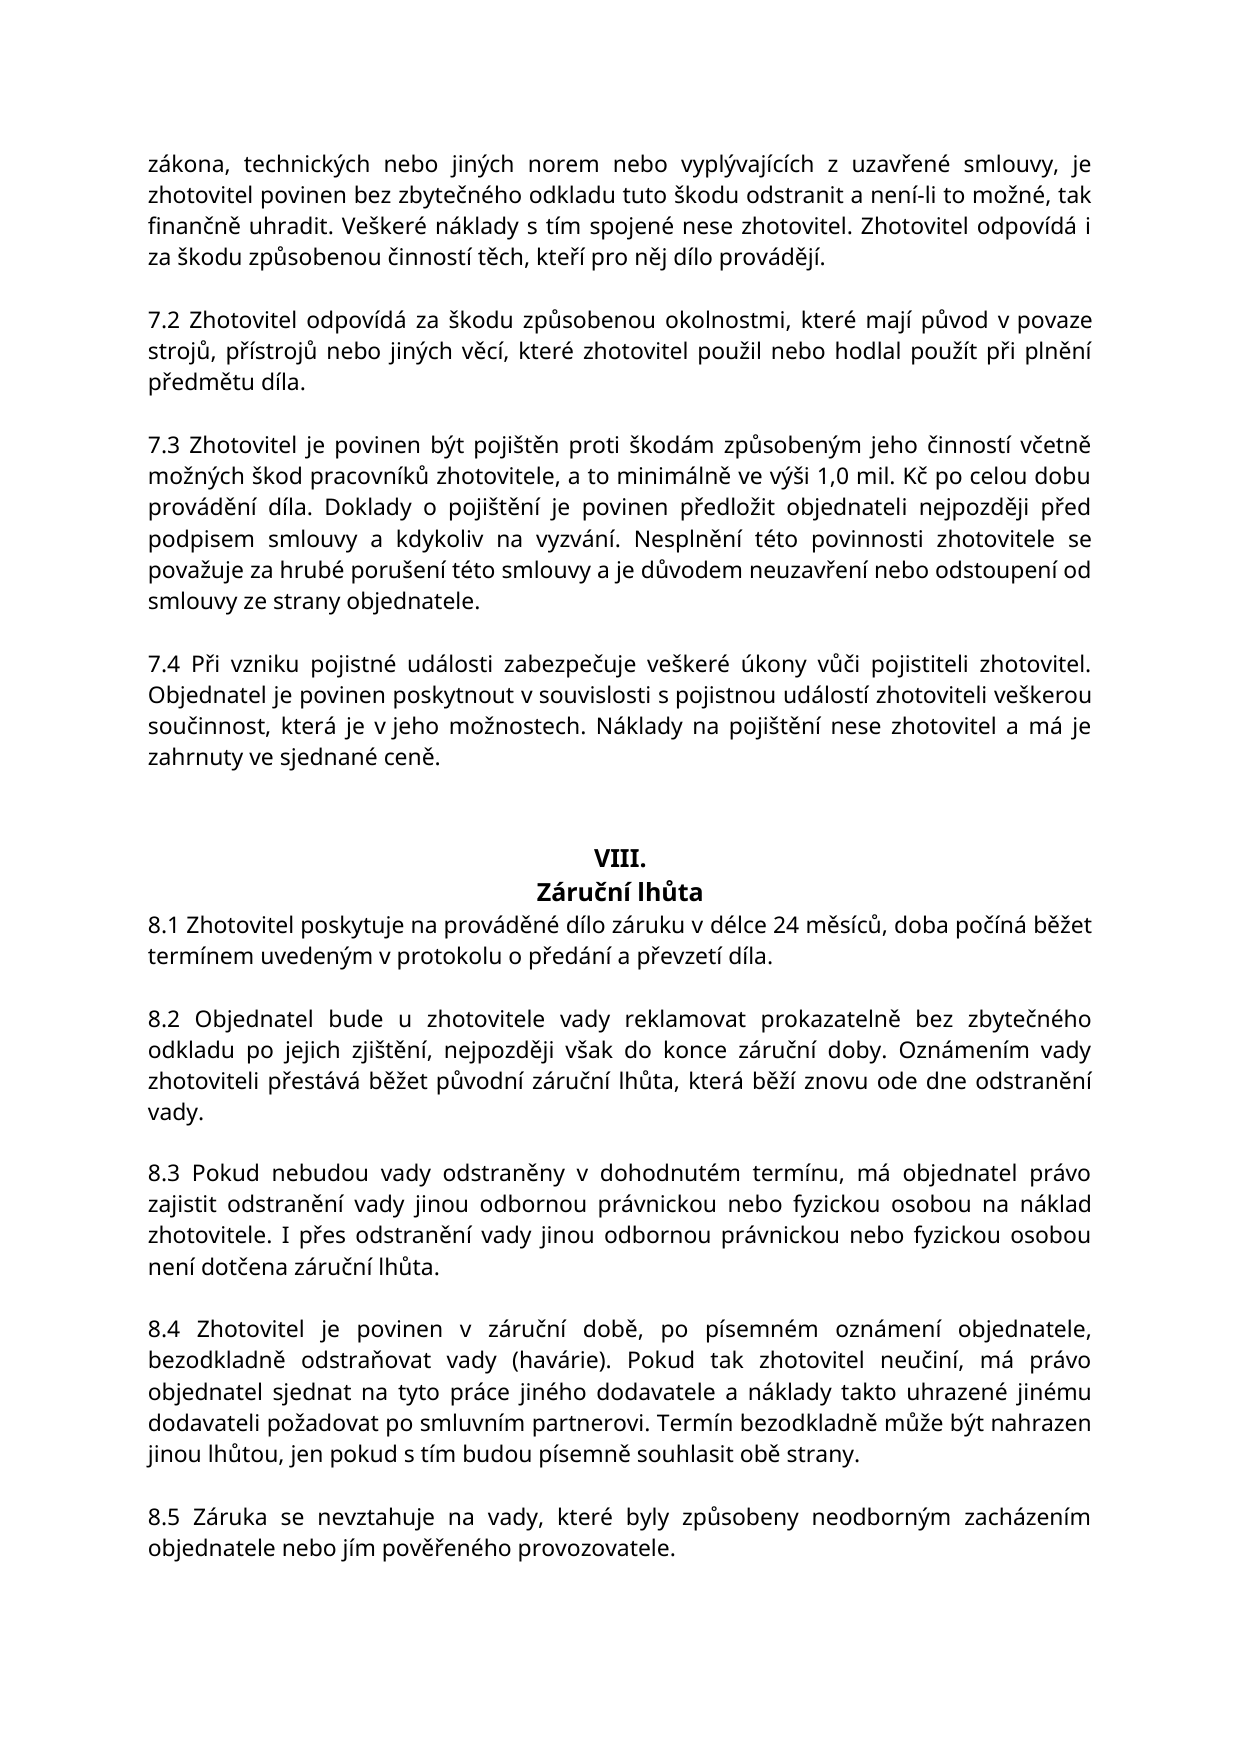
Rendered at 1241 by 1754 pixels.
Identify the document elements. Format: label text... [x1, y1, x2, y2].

text 7.2 Zhotovitel odpovídá za škodu způsobenou okolnostmi, které mají původ v povaze strojů, přístrojů nebo jiných věcí, které zhotovitel použil nebo hodlal použít při plnění předmětu díla. [148, 304, 1093, 398]
text 8.4 Zhotovitel je povinen v záruční době, po písemném oznámení objednatele, bezodkladně odstraňovat vady (havárie). Pokud tak zhotovitel neučiní, má právo objednatel sjednat na tyto práce jiného dodavatele a náklady takto uhrazené jinému dodavateli požadovat po smluvním partnerovi. Termín bezodkladně může být nahrazen jinou lhůtou, jen pokud s tím budou písemně souhlasit obě strany. [148, 1313, 1093, 1469]
text 7.3 Zhotovitel je povinen být pojištěn proti škodám způsobeným jeho činností včetně možných škod pracovníků zhotovitele, a to minimálně ve výši 1,0 mil. Kč po celou dobu provádění díla. Doklady o pojištění je povinen předložit objednateli nejpozději před podpisem smlouvy a kdykoliv na vyzvání. Nesplnění této povinnosti zhotovitele se považuje za hrubé porušení této smlouvy a je důvodem neuzavření nebo odstoupení od smlouvy ze strany objednatele. [148, 429, 1093, 616]
text 7.4 Při vzniku pojistné události zabezpečuje veškeré úkony vůči pojistiteli zhotovitel. Objednatel je povinen poskytnout v souvislosti s pojistnou událostí zhotoviteli veškerou součinnost, která je v jeho možnostech. Náklady na pojištění nese zhotovitel a má je zahrnuty ve sjednané ceně. [148, 648, 1093, 773]
text 8.3 Pokud nebudou vady odstraněny v dohodnutém termínu, má objednatel právo zajistit odstranění vady jinou odbornou právnickou nebo fyzickou osobou na náklad zhotovitele. I přes odstranění vady jinou odbornou právnickou nebo fyzickou osobou není dotčena záruční lhůta. [148, 1157, 1093, 1282]
text Záruční lhůta [148, 875, 1093, 909]
text 8.5 Záruka se nevztahuje na vady, které byly způsobeny neodborným zacházením objednatele nebo jím pověřeného provozovatele. [148, 1501, 1093, 1563]
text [148, 148, 1093, 273]
text 8.2 Objednatel bude u zhotovitele vady reklamovat prokazatelně bez zbytečného odkladu po jejich zjištění, nejpozději však do konce záruční doby. Oznámením vady zhotoviteli přestává běžet původní záruční lhůta, která běží znovu ode dne odstranění vady. [148, 1003, 1093, 1128]
text VIII. [148, 841, 1093, 875]
text 8.1 Zhotovitel poskytuje na prováděné dílo záruku v délce 24 měsíců, doba počíná běžet termínem uvedeným v protokolu o předání a převzetí díla. [148, 909, 1093, 971]
